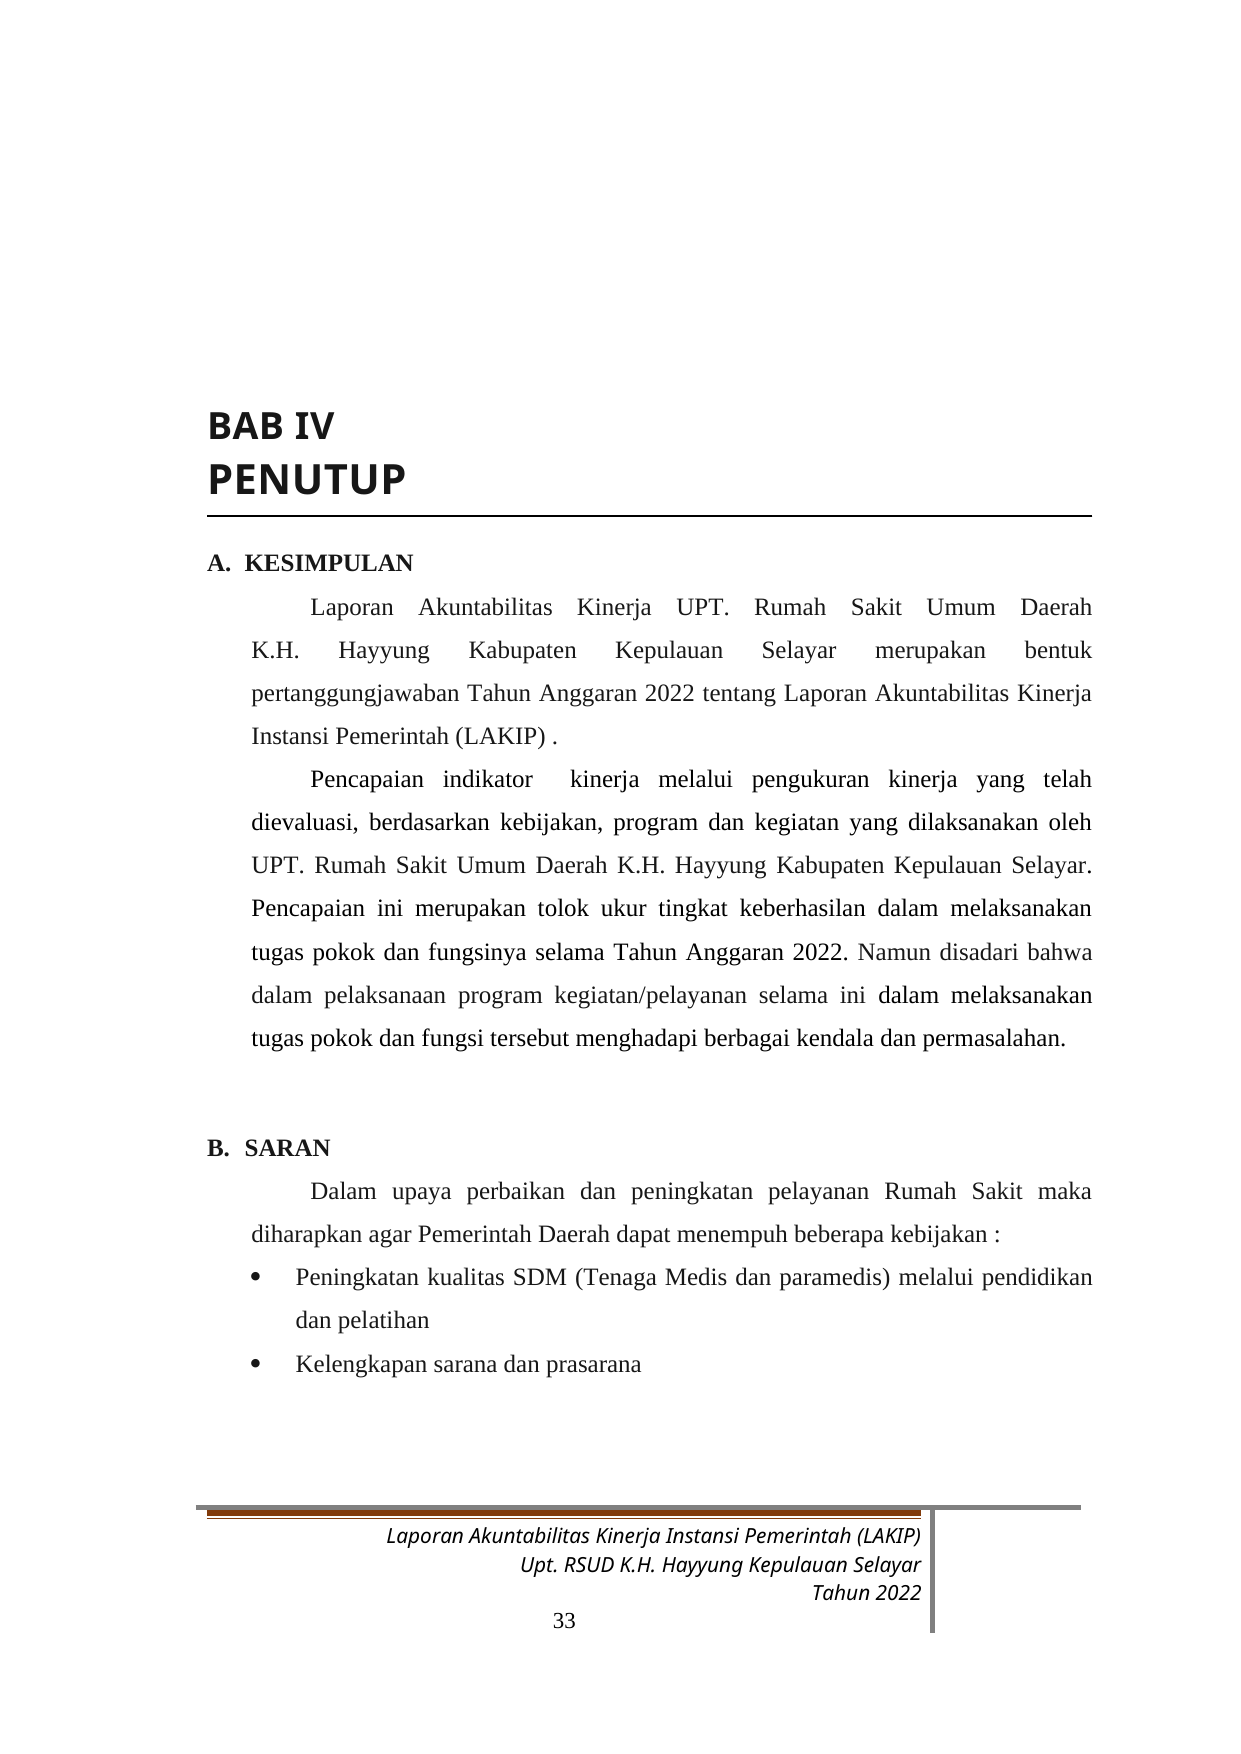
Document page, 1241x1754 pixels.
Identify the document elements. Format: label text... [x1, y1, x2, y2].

list Peningkatan kualitas SDM (Tenaga Medis dan paramedis) melalui pendidikan dan pelatihan [251, 1262, 1092, 1334]
list Kelengkapan sarana dan prasarana [251, 1349, 1092, 1377]
text Dalam upaya perbaikan dan peningkatan pelayanan Rumah Sakit maka diharapkan agar Pemerintah Daerah dapat menempuh beberapa kebijakan : [251, 1176, 1092, 1248]
text Laporan Akuntabilitas Kinerja UPT. Rumah Sakit Umum Daerah K.H. Hayyung Kabupaten Kepulauan Selayar merupakan bentuk pertanggungjawaban Tahun Anggaran 2022 tentang Laporan Akuntabilitas Kinerja Instansi Pemerintah (LAKIP) . [251, 592, 1092, 750]
list SARAN [207, 1133, 1092, 1162]
title BAB IV [207, 399, 1092, 450]
text Pencapaian indikator kinerja melalui pengukuran kinerja yang telah dievaluasi, berdasarkan kebijakan, program dan kegiatan yang dilaksanakan oleh UPT. Rumah Sakit Umum Daerah K.H. Hayyung Kabupaten Kepulauan Selayar. Pencapaian ini merupakan tolok ukur tingkat keberhasilan dalam melaksanakan tugas pokok dan fungsinya selama Tahun Anggaran 2022. Namun disadari bahwa dalam pelaksanaan program kegiatan/pelayanan selama ini dalam melaksanakan tugas pokok dan fungsi tersebut menghadapi berbagai kendala dan permasalahan. [251, 764, 1092, 1052]
list KESIMPULAN [207, 548, 1092, 577]
title PENUTUP [207, 450, 1092, 515]
